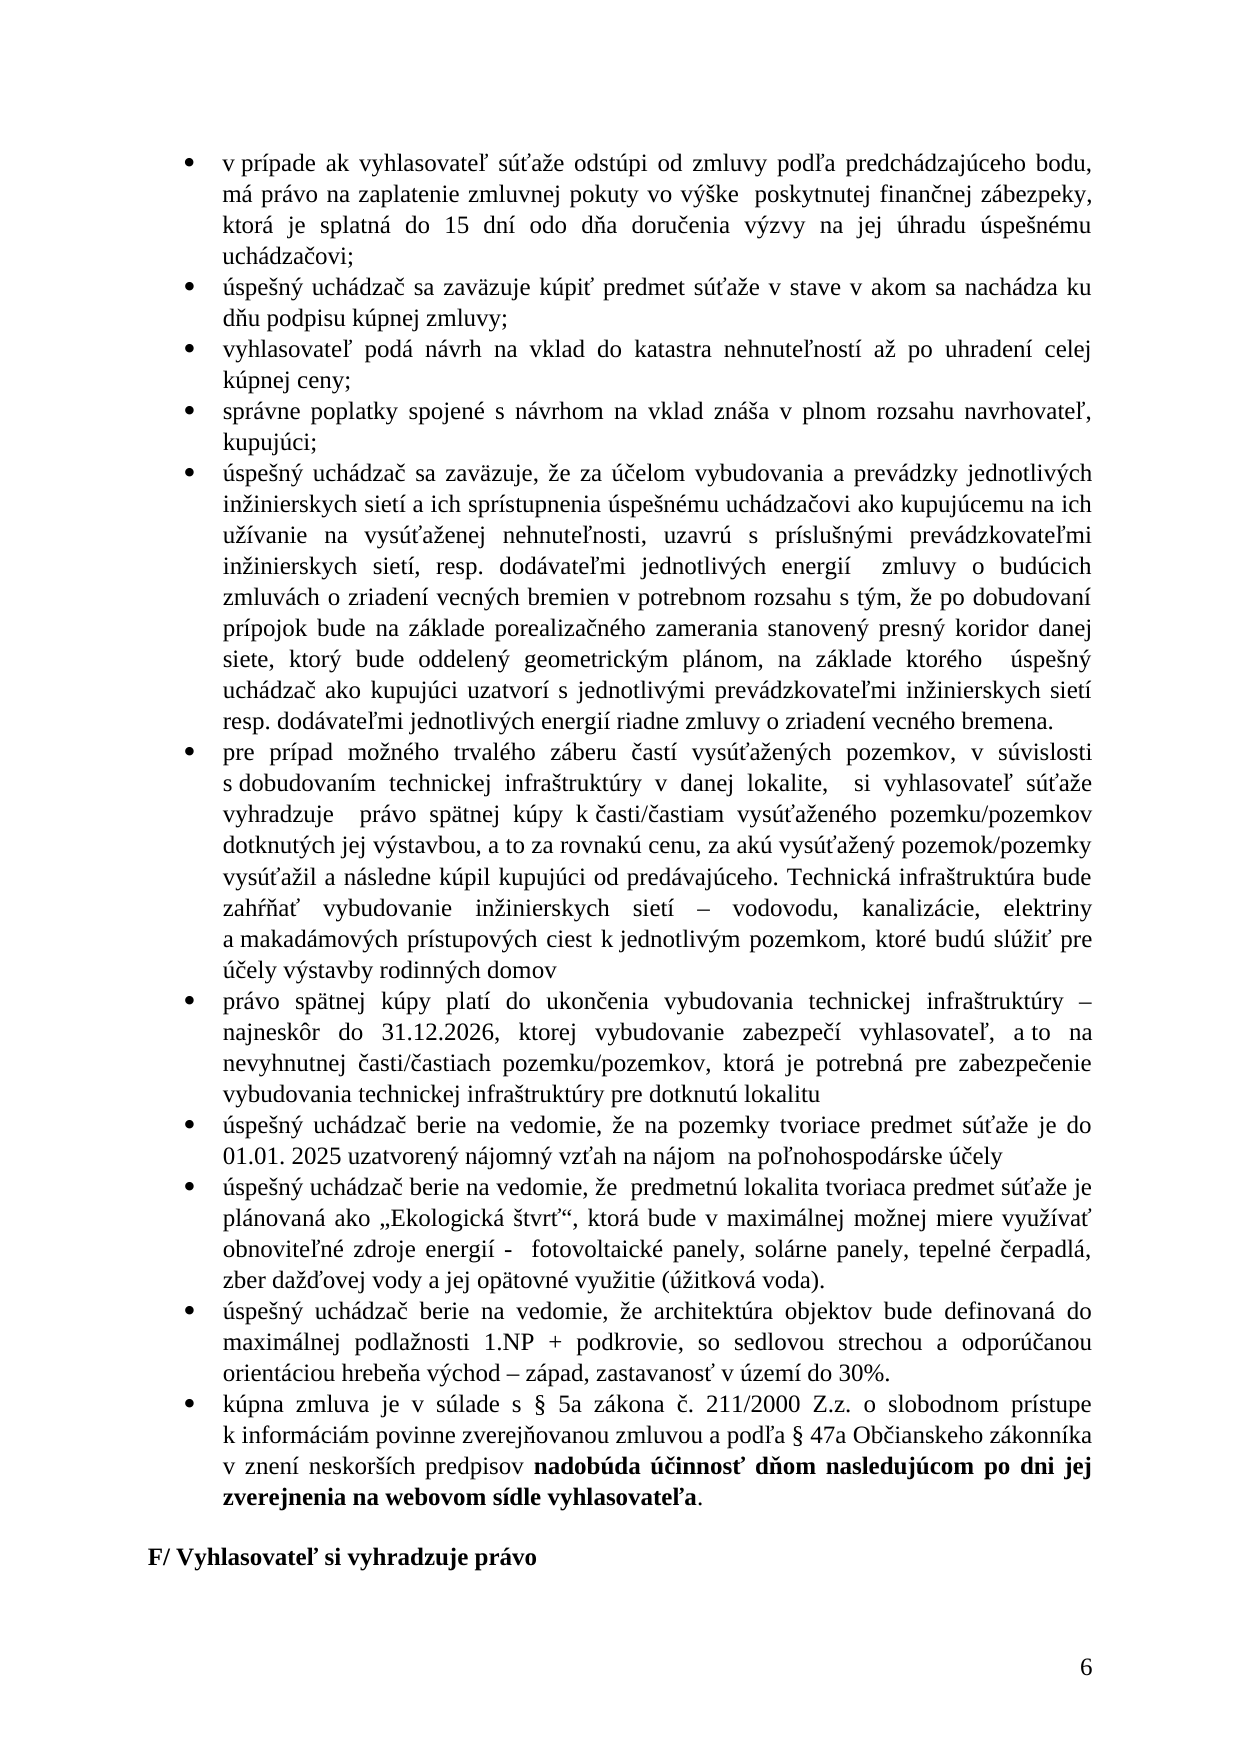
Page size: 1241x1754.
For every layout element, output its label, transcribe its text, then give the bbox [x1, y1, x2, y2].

list úspešný uchádzač berie na vedomie, že predmetnú lokalita tvoriaca predmet súťaže je plánovaná ako „Ekologická štvrť“, ktorá bude v maximálnej možnej miere využívať obnoviteľné zdroje energií - fotovoltaické panely, solárne panely, tepelné čerpadlá, zber dažďovej vody a jej opätovné využitie (úžitková voda). [185, 1172, 1093, 1294]
list úspešný uchádzač berie na vedomie, že na pozemky tvoriace predmet súťaže je do 01.01. 2025 uzatvorený nájomný vzťah na nájom na poľnohospodárske účely [185, 1110, 1093, 1170]
list v prípade ak vyhlasovateľ súťaže odstúpi od zmluvy podľa predchádzajúceho bodu, má právo na zaplatenie zmluvnej pokuty vo výške poskytnutej finančnej zábezpeky, ktorá je splatná do 15 dní odo dňa doručenia výzvy na jej úhradu úspešnému uchádzačovi; [185, 148, 1093, 269]
list úspešný uchádzač sa zaväzuje, že za účelom vybudovania a prevádzky jednotlivých inžinierskych sietí a ich sprístupnenia úspešnému uchádzačovi ako kupujúcemu na ich užívanie na vysúťaženej nehnuteľnosti, uzavrú s príslušnými prevádzkovateľmi inžinierskych sietí, resp. dodávateľmi jednotlivých energií zmluvy o budúcich zmluvách o zriadení vecných bremien v potrebnom rozsahu s tým, že po dobudovaní prípojok bude na základe porealizačného zamerania stanovený presný koridor danej siete, ktorý bude oddelený geometrickým plánom, na základe ktorého úspešný uchádzač ako kupujúci uzatvorí s jednotlivými prevádzkovateľmi inžinierskych sietí resp. dodávateľmi jednotlivých energií riadne zmluvy o zriadení vecného bremena. [185, 458, 1093, 735]
list úspešný uchádzač berie na vedomie, že architektúra objektov bude definovaná do maximálnej podlažnosti 1.NP + podkrovie, so sedlovou strechou a odporúčanou orientáciou hrebeňa východ – západ, zastavanosť v území do 30%. [185, 1296, 1093, 1387]
list vyhlasovateľ podá návrh na vklad do katastra nehnuteľností až po uhradení celej kúpnej ceny; [185, 334, 1093, 394]
list pre prípad možného trvalého záberu častí vysúťažených pozemkov, v súvislosti s dobudovaním technickej infraštruktúry v danej lokalite, si vyhlasovateľ súťaže vyhradzuje právo spätnej kúpy k časti/častiam vysúťaženého pozemku/pozemkov dotknutých jej výstavbou, a to za rovnakú cenu, za akú vysúťažený pozemok/pozemky vysúťažil a následne kúpil kupujúci od predávajúceho. Technická infraštruktúra bude zahŕňať vybudovanie inžinierskych sietí – vodovodu, kanalizácie, elektriny a makadámových prístupových ciest k jednotlivým pozemkom, ktoré budú slúžiť pre účely výstavby rodinných domov [185, 737, 1093, 983]
list právo spätnej kúpy platí do ukončenia vybudovania technickej infraštruktúry – najneskôr do 31.12.2026, ktorej vybudovanie zabezpečí vyhlasovateľ, a to na nevyhnutnej časti/častiach pozemku/pozemkov, ktorá je potrebná pre zabezpečenie vybudovania technickej infraštruktúry pre dotknutú lokalitu [185, 986, 1093, 1108]
text F/ Vyhlasovateľ si vyhradzuje právo [148, 1542, 1093, 1571]
list kúpna zmluva je v súlade s § 5a zákona č. 211/2000 Z.z. o slobodnom prístupe k informáciám povinne zverejňovanou zmluvou a podľa § 47a Občianskeho zákonníka v znení neskorších predpisov nadobúda účinnosť dňom nasledujúcom po dni jej zverejnenia na webovom sídle vyhlasovateľa. [185, 1389, 1093, 1511]
list úspešný uchádzač sa zaväzuje kúpiť predmet súťaže v stave v akom sa nachádza ku dňu podpisu kúpnej zmluvy; [185, 272, 1093, 332]
list správne poplatky spojené s návrhom na vklad znáša v plnom rozsahu navrhovateľ, kupujúci; [185, 396, 1093, 456]
